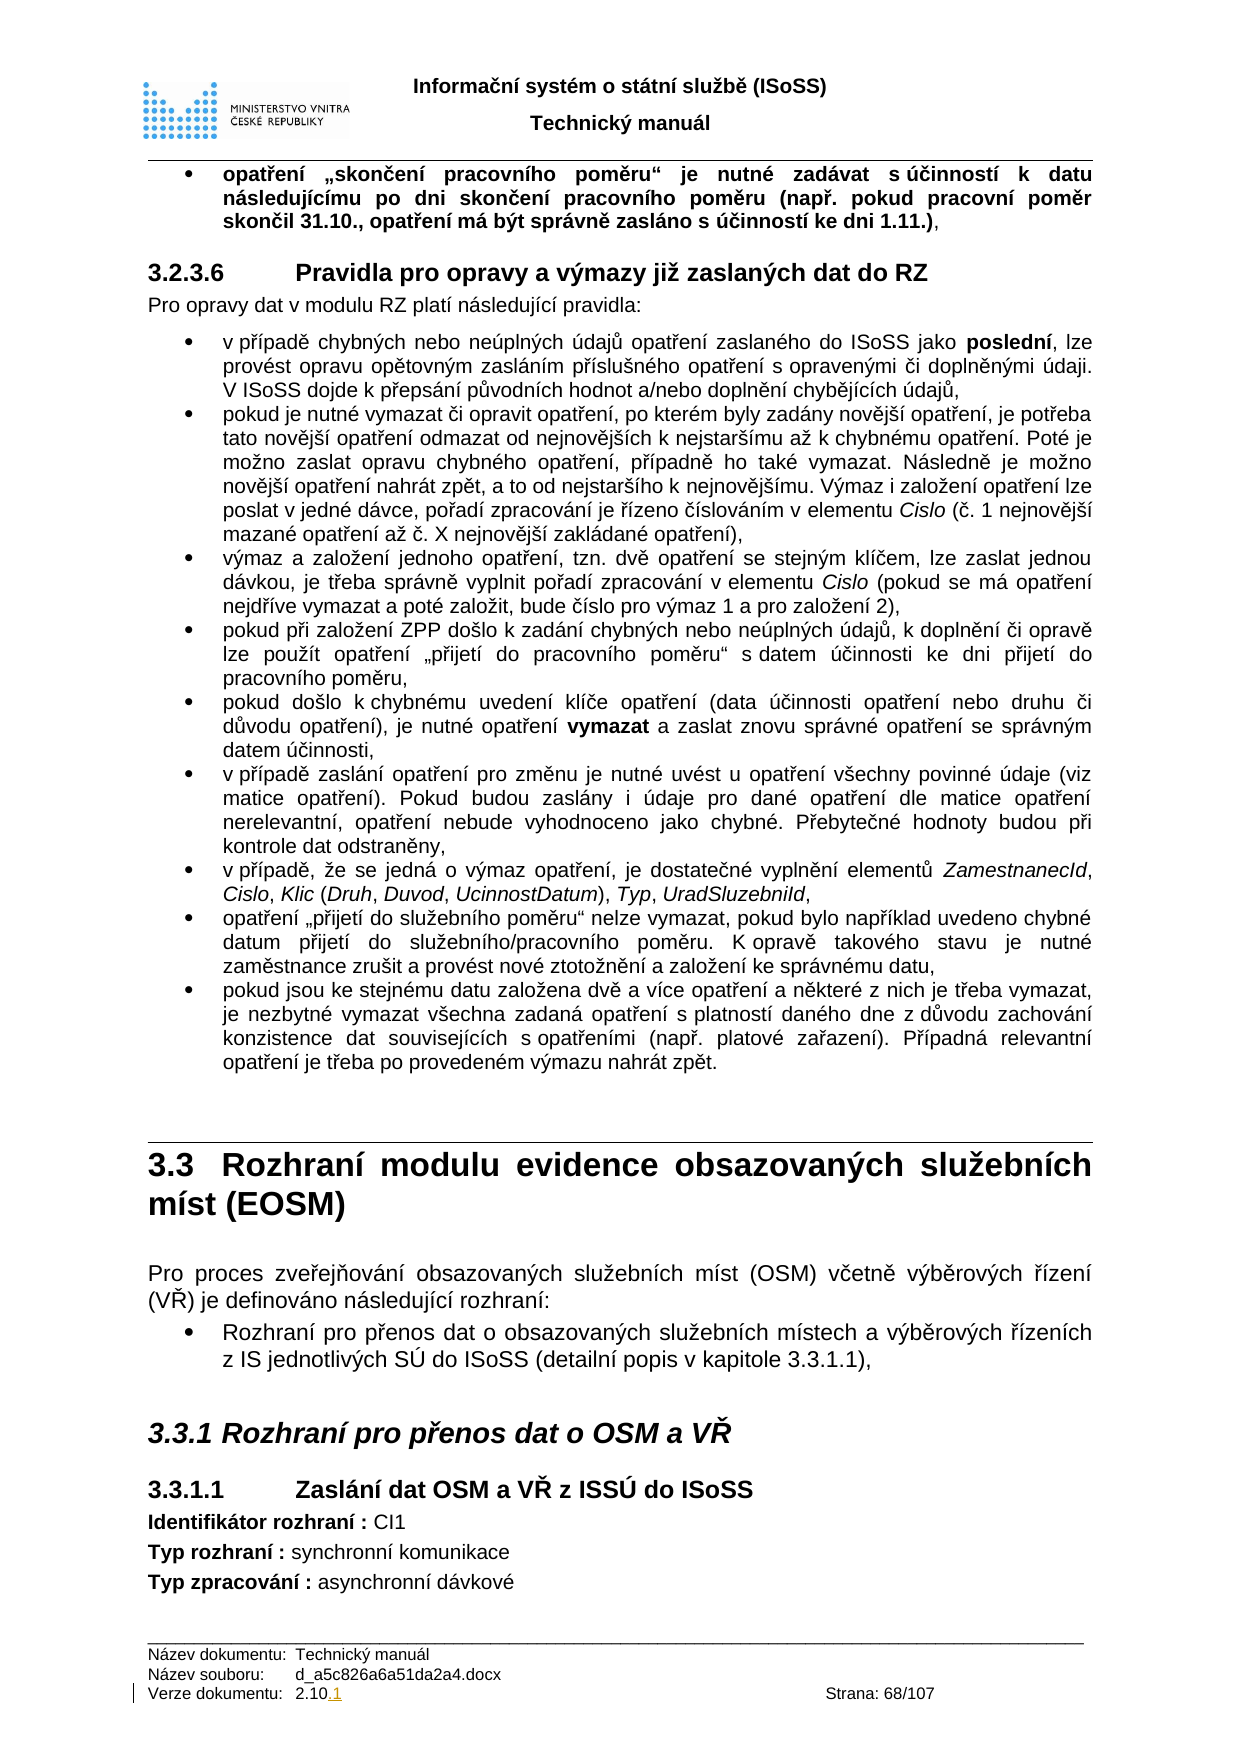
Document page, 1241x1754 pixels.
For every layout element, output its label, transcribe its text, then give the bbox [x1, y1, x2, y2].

subtitle Pravidla pro opravy a výmazy již zaslaných dat do RZ [148, 258, 1093, 287]
list pokud jsou ke stejnému datu založena dvě a více opatření a některé z nich je třeba vymazat, je nezbytné vymazat všechna zadaná opatření s platností daného dne z důvodu zachování konzistence dat souvisejících s opatřeními (např. platové zařazení). Případná relevantní opatření je třeba po provedeném výmazu nahrát zpět. [185, 977, 1093, 1073]
list výmaz a založení jednoho opatření, tzn. dvě opatření se stejným klíčem, lze zaslat jednou dávkou, je třeba správně vyplnit pořadí zpracování v elementu Cislo (pokud se má opatření nejdříve vymazat a poté založit, bude číslo pro výmaz 1 a pro založení 2), [185, 546, 1093, 618]
text Typ rozhraní : synchronní komunikace [148, 1540, 1093, 1564]
list v případě, že se jedná o výmaz opatření, je dostatečné vyplnění elementů ZamestnanecId, Cislo, Klic (Druh, Duvod, UcinnostDatum), Typ, UradSluzebniId, [185, 857, 1093, 906]
text Identifikátor rozhraní : CI1 [148, 1510, 1093, 1534]
text Pro proces zveřejňování obsazovaných služebních míst (OSM) včetně výběrových řízení (VŘ) je definováno následující rozhraní: [148, 1260, 1093, 1313]
list pokud došlo k chybnému uvedení klíče opatření (data účinnosti opatření nebo druhu či důvodu opatření), je nutné opatření vymazat a zaslat znovu správné opatření se správným datem účinnosti, [185, 689, 1093, 762]
subtitle Rozhraní pro přenos dat o OSM a VŘ [148, 1416, 1093, 1450]
text Pro opravy dat v modulu RZ platí následující pravidla: [148, 293, 1093, 317]
list opatření „skončení pracovního poměru“ je nutné zadávat s účinností k datu následujícímu po dni skončení pracovního poměru (např. pokud pracovní poměr skončil 31.10., opatření má být správně zasláno s účinností ke dni 1.11.), [185, 161, 1093, 233]
list v případě zaslání opatření pro změnu je nutné uvést u opatření všechny povinné údaje (viz matice opatření). Pokud budou zaslány i údaje pro dané opatření dle matice opatření nerelevantní, opatření nebude vyhodnoceno jako chybné. Přebytečné hodnoty budou při kontrole dat odstraněny, [185, 762, 1093, 857]
picture [143, 82, 350, 139]
text Typ zpracování : asynchronní dávkové [148, 1570, 1093, 1594]
subtitle Rozhraní modulu evidence obsazovaných služebních míst (EOSM) [148, 1143, 1093, 1222]
list opatření „přijetí do služebního poměru“ nelze vymazat, pokud bylo například uvedeno chybné datum přijetí do služebního/pracovního poměru. K opravě takového stavu je nutné zaměstnance zrušit a provést nové ztotožnění a založení ke správnému datu, [185, 906, 1093, 977]
list Rozhraní pro přenos dat o obsazovaných služebních místech a výběrových řízeních z IS jednotlivých SÚ do ISoSS (detailní popis v kapitole 3.3.1.1), [185, 1319, 1093, 1372]
subtitle Zaslání dat OSM a VŘ z ISSÚ do ISoSS [148, 1475, 1093, 1503]
list pokud je nutné vymazat či opravit opatření, po kterém byly zadány novější opatření, je potřeba tato novější opatření odmazat od nejnovějších k nejstaršímu až k chybnému opatření. Poté je možno zaslat opravu chybného opatření, případně ho také vymazat. Následně je možno novější opatření nahrát zpět, a to od nejstaršího k nejnovějšímu. Výmaz i založení opatření lze poslat v jedné dávce, pořadí zpracování je řízeno číslováním v elementu Cislo (č. 1 nejnovější mazané opatření až č. X nejnovější zakládané opatření), [185, 402, 1093, 546]
list pokud při založení ZPP došlo k zadání chybných nebo neúplných údajů, k doplnění či opravě lze použít opatření „přijetí do pracovního poměru“ s datem účinnosti ke dni přijetí do pracovního poměru, [185, 618, 1093, 689]
list v případě chybných nebo neúplných údajů opatření zaslaného do ISoSS jako poslední, lze provést opravu opětovným zasláním příslušného opatření s opravenými či doplněnými údaji. V ISoSS dojde k přepsání původních hodnot a/nebo doplnění chybějících údajů, [185, 330, 1093, 402]
